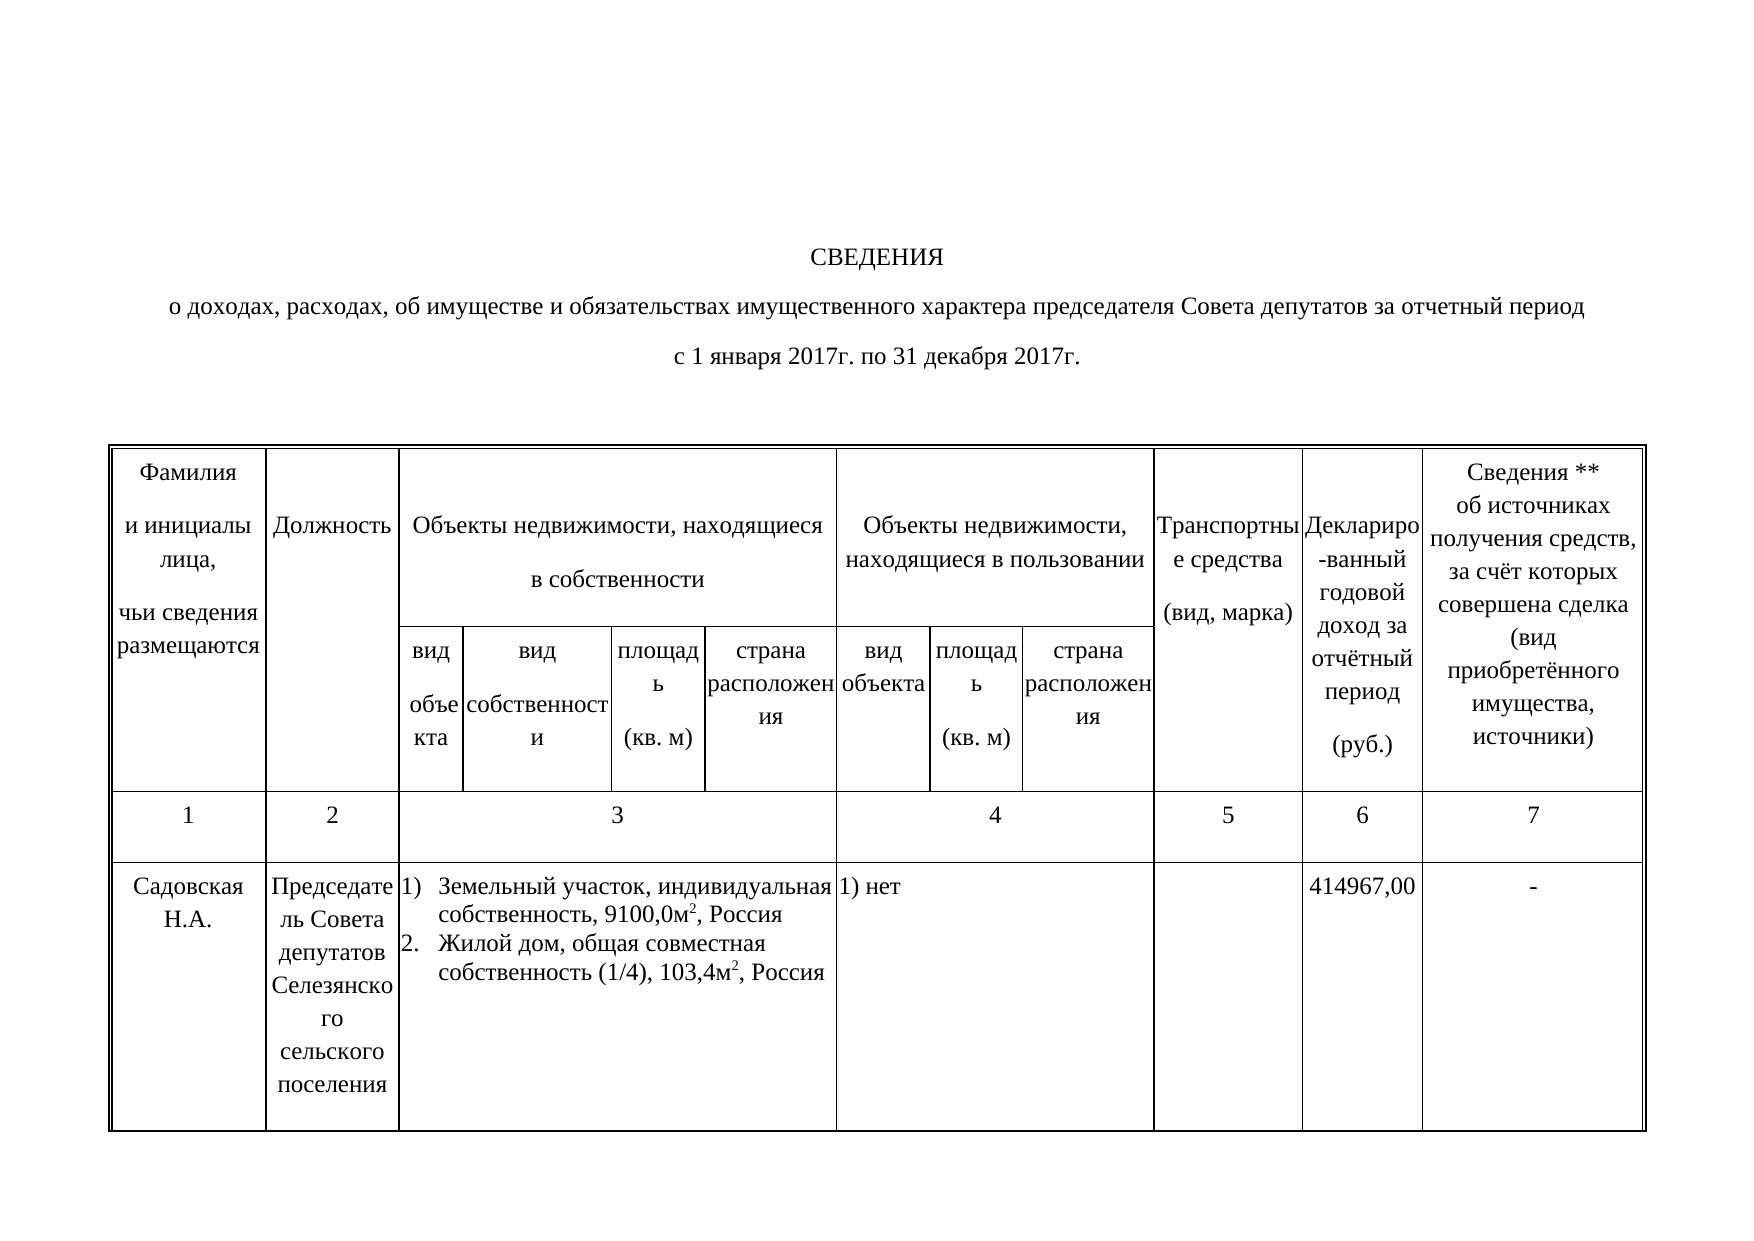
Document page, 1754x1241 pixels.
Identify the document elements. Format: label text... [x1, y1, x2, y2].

table_header Транспортные средства (вид, марка) [1155, 449, 1302, 791]
table_header Сведения ** об источниках получения средств, за счёт которых совершена сделка (вид приобретённого имущества, источники) [1423, 449, 1642, 791]
table_cell 2 [267, 792, 398, 861]
table_header Объекты недвижимости, находящиеся в пользовании [837, 449, 1153, 626]
table_header Фамилия и инициалы лица, чьи сведения размещаются [113, 449, 265, 791]
table_cell 414967,00 [1303, 863, 1422, 1130]
table_cell - [1423, 863, 1642, 1130]
table_cell 7 [1423, 792, 1642, 861]
table_header Объекты недвижимости, находящиеся в собственности [400, 449, 836, 626]
table_cell 1 [113, 792, 265, 861]
table_cell вид объекта [837, 627, 929, 791]
table_cell Садовская Н.А. [113, 863, 265, 1130]
table_cell страна расположения [706, 627, 836, 791]
table_cell 4 [837, 792, 1153, 861]
table_cell страна расположения [1023, 627, 1153, 791]
text с 1 января 2017г. по 31 декабря 2017г. [118, 341, 1636, 369]
table_cell 1) нет [837, 863, 1153, 1130]
text о доходах, расходах, об имуществе и обязательствах имущественного характера председателя Совета депутатов за отчетный период [118, 291, 1636, 320]
table_cell вид объекта [400, 627, 462, 791]
table_cell 5 [1155, 792, 1302, 861]
text СВЕДЕНИЯ [118, 242, 1636, 270]
table_cell 3 [400, 792, 836, 861]
table_cell [1155, 863, 1302, 1130]
table_cell площадь (кв. м) [931, 627, 1022, 791]
table_cell Председатель Совета депутатов Селезянского сельского поселения [267, 863, 398, 1130]
table_header Должность [267, 449, 398, 791]
table_cell Земельный участок, индивидуальная собственность, 9100,0м2, Россия Жилой дом, общая совместная собственность (1/4), 103,4м2, Россия [400, 863, 836, 1130]
table_cell вид собственности [464, 627, 611, 791]
table_header Деклариро-ванный годовой доход за отчётный период (руб.) [1303, 449, 1422, 791]
table_cell площадь (кв. м) [612, 627, 704, 791]
table_cell 6 [1303, 792, 1422, 861]
